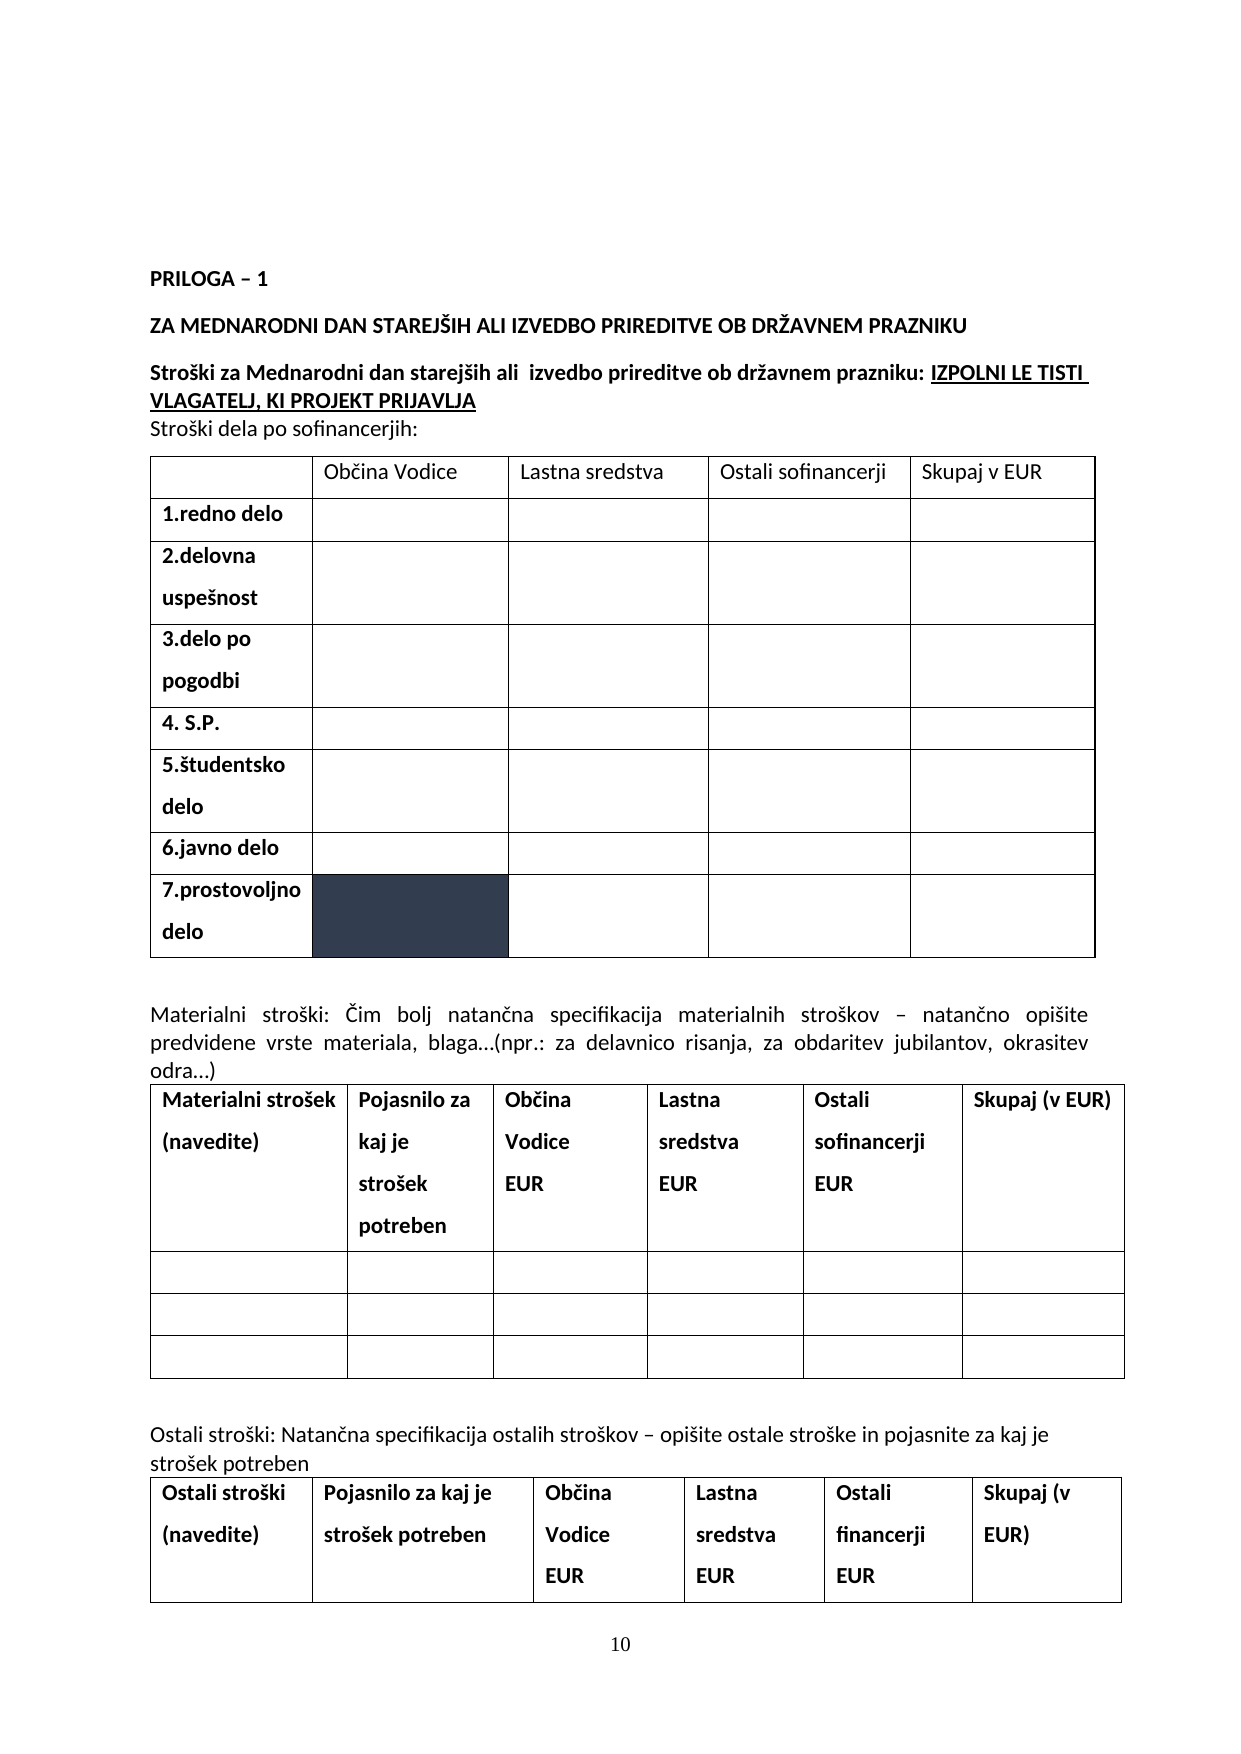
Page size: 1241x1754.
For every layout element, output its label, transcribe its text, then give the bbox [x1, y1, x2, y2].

table_cell [494, 1294, 647, 1335]
table_header Pojasnilo za kaj je strošek potreben [313, 1478, 533, 1602]
table_cell [509, 542, 708, 623]
table_cell [911, 875, 1094, 957]
text Stroški dela po sofinancerjih: [150, 414, 1090, 442]
table_cell [348, 1252, 493, 1293]
table_cell [911, 625, 1094, 707]
table_cell [709, 750, 910, 832]
table_cell 6.javno delo [151, 833, 312, 874]
table_header [151, 457, 312, 498]
table_cell [911, 708, 1094, 749]
table_cell [963, 1336, 1124, 1378]
text Materialni stroški: Čim bolj natančna specifikacija materialnih stroškov – natančno opišite predvidene vrste materiala, blaga…(npr.: za delavnico risanja, za obdaritev jubilantov, okrasitev odra…) [150, 1000, 1090, 1084]
table_cell 4. S.P. [151, 708, 312, 749]
table_cell [494, 1336, 647, 1378]
table_cell [509, 750, 708, 832]
table_header Občina Vodice [313, 457, 508, 498]
table_cell [509, 875, 708, 957]
table_cell [313, 708, 508, 749]
table_cell [648, 1294, 803, 1335]
table_header Ostali stroški (navedite) [151, 1478, 312, 1602]
table_cell [313, 499, 508, 541]
table_cell 5.študentsko delo [151, 750, 312, 832]
table_cell 3.delo po pogodbi [151, 625, 312, 707]
table_header Skupaj (v EUR) [973, 1478, 1121, 1602]
table_cell [151, 1336, 347, 1378]
table_cell [348, 1336, 493, 1378]
table_header Lastna sredstva [509, 457, 708, 498]
table_cell 2.delovna uspešnost [151, 542, 312, 623]
table_cell [804, 1336, 962, 1378]
table_cell [804, 1294, 962, 1335]
table_cell [709, 875, 910, 957]
table_header Lastna sredstva EUR [685, 1478, 824, 1602]
table_cell [509, 499, 708, 541]
table_header Ostali financerji EUR [825, 1478, 972, 1602]
table_cell [509, 625, 708, 707]
table_header Skupaj v EUR [911, 457, 1094, 498]
table_cell [963, 1294, 1124, 1335]
table_header Občina Vodice EUR [494, 1085, 647, 1251]
table_header Skupaj (v EUR) [963, 1085, 1124, 1251]
table_cell [709, 625, 910, 707]
table_cell [648, 1252, 803, 1293]
table_cell [348, 1294, 493, 1335]
table_cell [313, 625, 508, 707]
table_cell 1.redno delo [151, 499, 312, 541]
text Ostali stroški: Natančna specifikacija ostalih stroškov – opišite ostale stroške in pojasnite za kaj je strošek potreben [150, 1421, 1090, 1477]
table_header Ostali sofinancerji [709, 457, 910, 498]
table_cell [963, 1252, 1124, 1293]
table_cell [509, 708, 708, 749]
table_header Materialni strošek (navedite) [151, 1085, 347, 1251]
text Stroški za Mednarodni dan starejših ali izvedbo prireditve ob državnem prazniku: IZPOLNI LE TISTI VLAGATELJ, KI PROJEKT PRIJAVLJA [150, 358, 1090, 414]
table_cell [804, 1252, 962, 1293]
table_cell [709, 499, 910, 541]
table_header Pojasnilo za kaj je strošek potreben [348, 1085, 493, 1251]
table_cell [509, 833, 708, 874]
table_cell [151, 1294, 347, 1335]
table_cell [494, 1252, 647, 1293]
table_header Občina Vodice EUR [534, 1478, 684, 1602]
table_cell [151, 1252, 347, 1293]
table_cell [709, 833, 910, 874]
table_cell [313, 833, 508, 874]
text PRILOGA – 1 [150, 264, 1090, 292]
table_cell [911, 833, 1094, 874]
table_cell [709, 542, 910, 623]
table_cell [313, 750, 508, 832]
table_cell [911, 542, 1094, 623]
table_cell [313, 542, 508, 623]
table_cell 7.prostovoljno delo [151, 875, 312, 957]
table_cell [313, 875, 508, 957]
table_cell [648, 1336, 803, 1378]
table_cell [911, 499, 1094, 541]
text ZA MEDNARODNI DAN STAREJŠIH ALI IZVEDBO PRIREDITVE OB DRŽAVNEM PRAZNIKU [150, 311, 1090, 339]
table_header Lastna sredstva EUR [648, 1085, 803, 1251]
table_cell [911, 750, 1094, 832]
table_cell [709, 708, 910, 749]
table_header Ostali sofinancerji EUR [804, 1085, 962, 1251]
